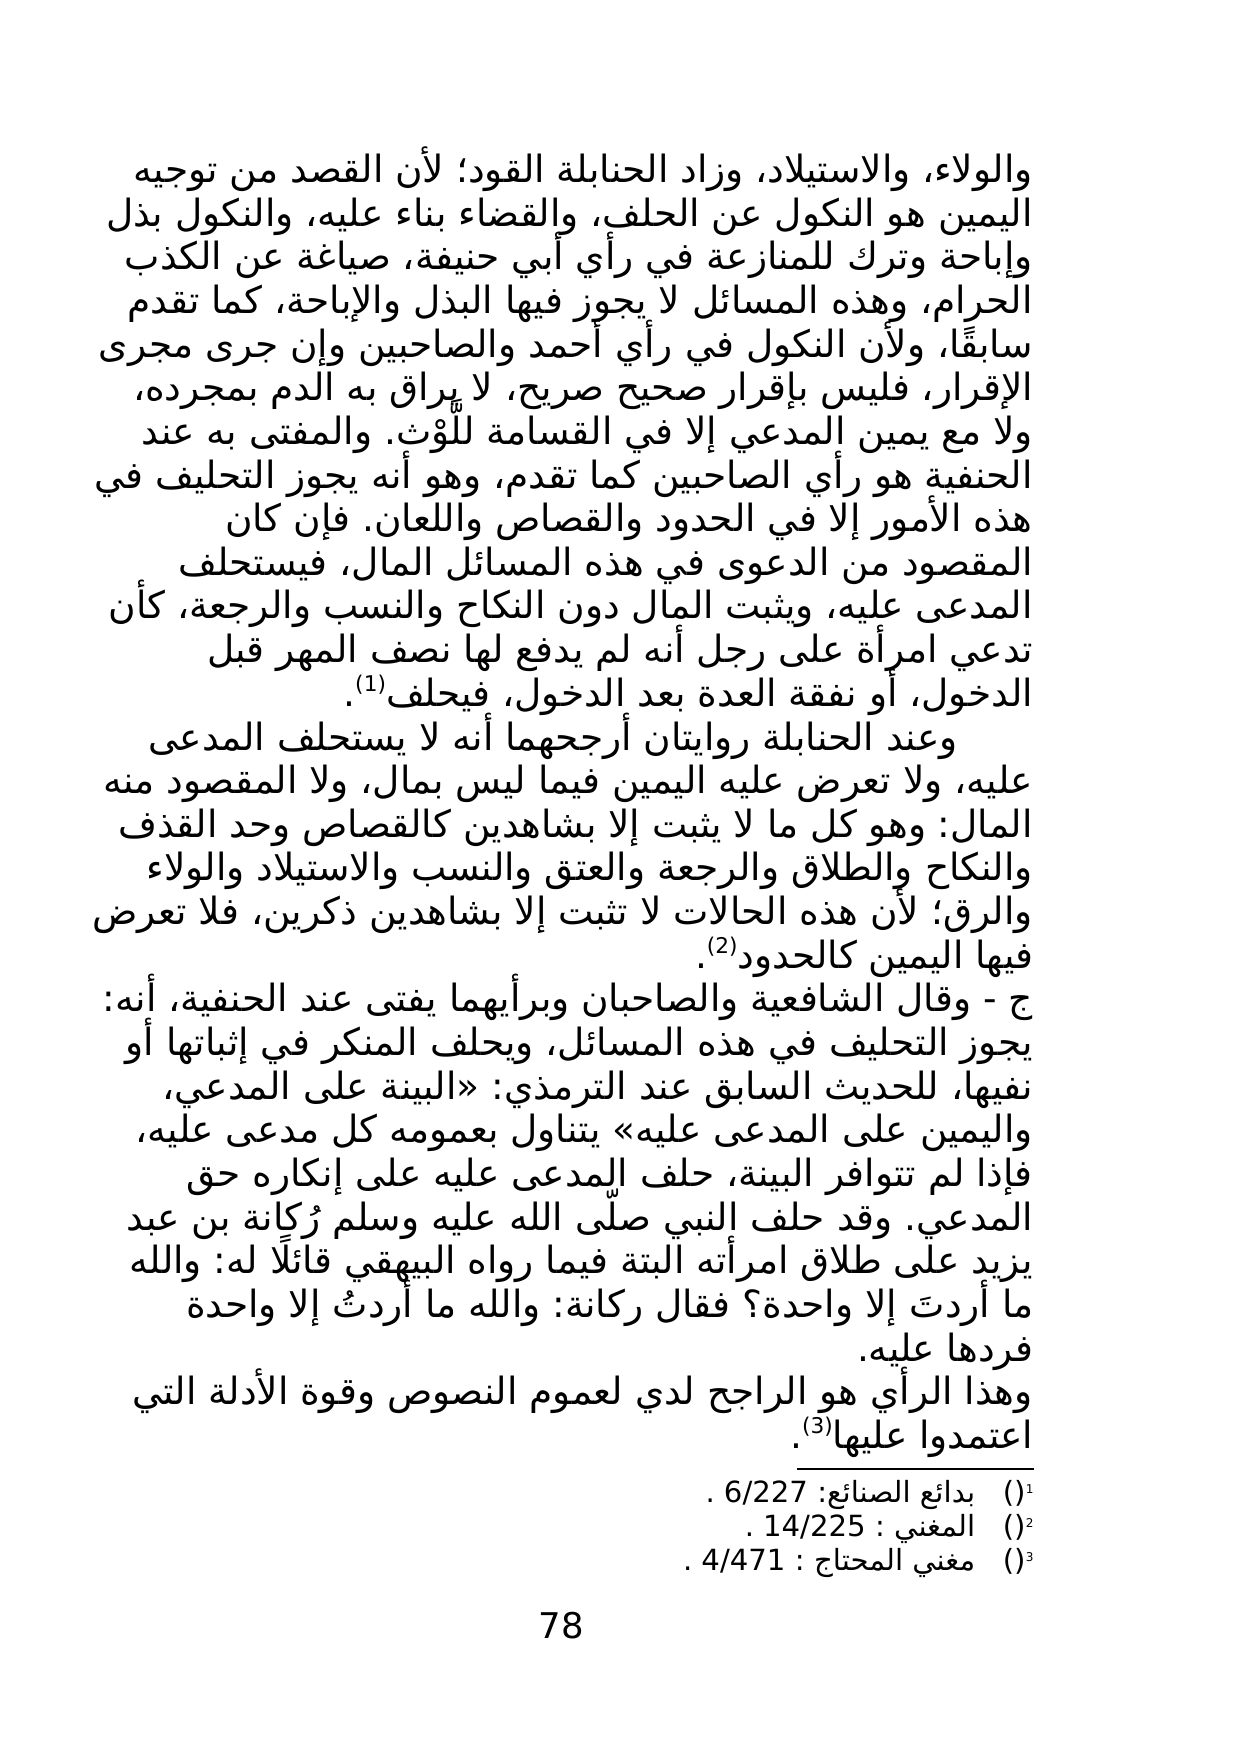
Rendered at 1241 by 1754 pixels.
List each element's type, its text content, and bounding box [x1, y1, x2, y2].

text ج - وقال الشافعية والصاحبان وبرأيهما يفتى عند الحنفية، أنه: يجوز التحليف في هذه المسائل، ويحلف المنكر في إثباتها أو نفيها، للحديث السابق عند الترمذي: «البينة على المدعي، واليمين على المدعى عليه» يتناول بعمومه كل مدعى عليه، فإذا لم تتوافر البينة، حلف المدعى عليه على إنكاره حق المدعي. وقد حلف النبي صلّى الله عليه وسلم رُكانة بن عبد يزيد على طلاق امرأته البتة فيما رواه البيهقي قائلًا له: والله ما أردتَ إلا واحدة؟ فقال ركانة: والله ما أردتُ إلا واحدة فردها عليه. [89, 977, 1033, 1370]
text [89, 148, 1033, 715]
text وعند الحنابلة روايتان أرجحهما أنه لا يستحلف المدعى عليه، ولا تعرض عليه اليمين فيما ليس بمال، ولا المقصود منه المال: وهو كل ما لا يثبت إلا بشاهدين كالقصاص وحد القذف والنكاح والطلاق والرجعة والعتق والنسب والاستيلاد والولاء والرق؛ لأن هذه الحالات لا تثبت إلا بشاهدين ذكرين، فلا تعرض فيها اليمين كالحدود(). [89, 715, 1033, 977]
text وهذا الرأي هو الراجح لدي لعموم النصوص وقوة الأدلة التي اعتمدوا عليها(). [89, 1370, 1033, 1457]
